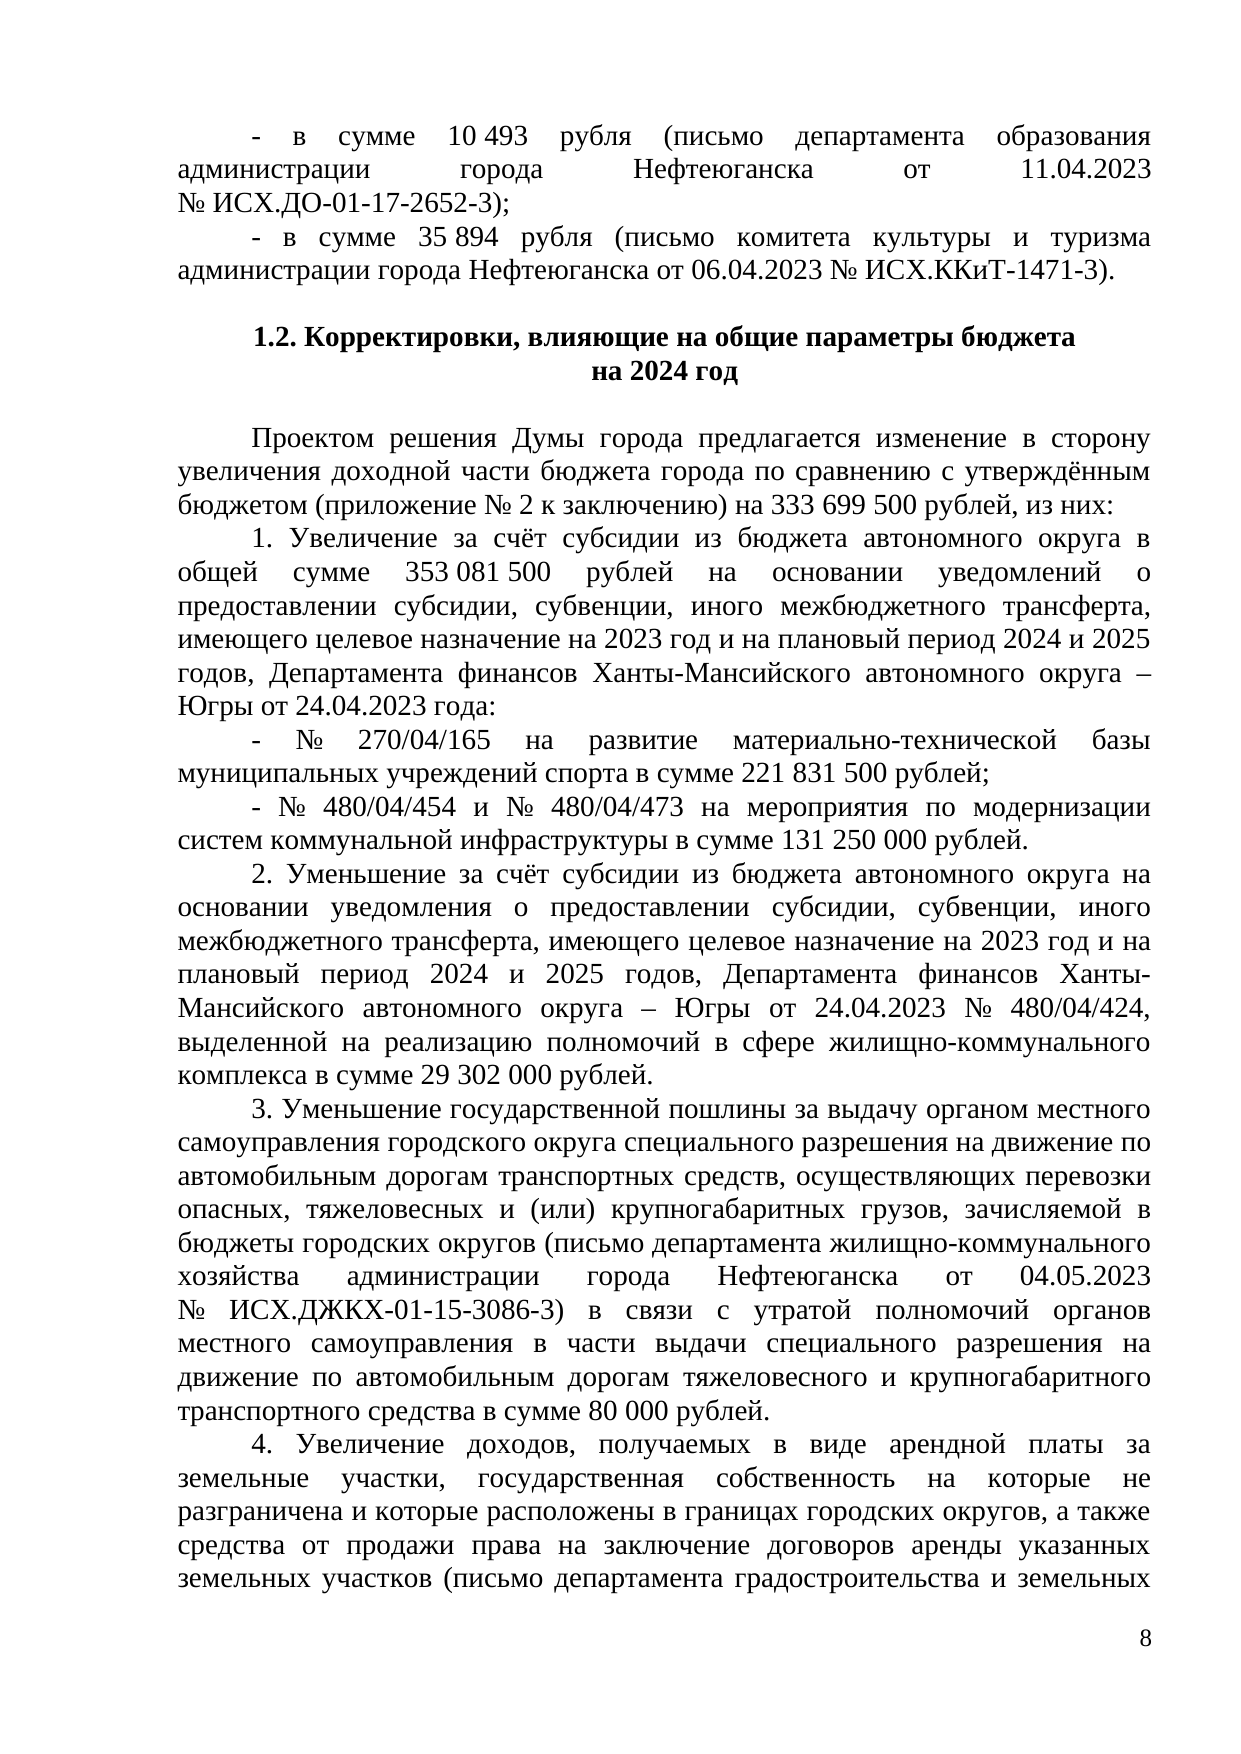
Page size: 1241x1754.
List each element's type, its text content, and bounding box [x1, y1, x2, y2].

text 1. Увеличение за счёт субсидии из бюджета автономного округа в общей сумме 353 081 500 рублей на основании уведомлений о предоставлении субсидии, субвенции, иного межбюджетного трансферта, имеющего целевое назначение на 2023 год и на плановый период 2024 и 2025 годов, Департамента финансов Ханты-Мансийского автономного округа – Югры от 24.04.2023 года: [177, 521, 1152, 722]
text - в сумме 35 894 рубля (письмо комитета культуры и туризма администрации города Нефтеюганска от 06.04.2023 № ИСХ.ККиТ-1471-3). [177, 219, 1152, 286]
text 1.2. Корректировки, влияющие на общие параметры бюджета [177, 319, 1152, 353]
text - в сумме 10 493 рубля (письмо департамента образования администрации города Нефтеюганска от 11.04.2023 № ИСХ.ДО-01-17-2652-3); [177, 118, 1152, 219]
text - № 480/04/454 и № 480/04/473 на мероприятия по модернизации систем коммунальной инфраструктуры в сумме 131 250 000 рублей. [177, 789, 1152, 856]
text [177, 1426, 1152, 1594]
text - № 270/04/165 на развитие материально-технической базы муниципальных учреждений спорта в сумме 221 831 500 рублей; [177, 722, 1152, 789]
text на 2024 год [177, 353, 1152, 386]
text 2. Уменьшение за счёт субсидии из бюджета автономного округа на основании уведомления о предоставлении субсидии, субвенции, иного межбюджетного трансферта, имеющего целевое назначение на 2023 год и на плановый период 2024 и 2025 годов, Департамента финансов Ханты-Мансийского автономного округа – Югры от 24.04.2023 № 480/04/424, выделенной на реализацию полномочий в сфере жилищно-коммунального комплекса в сумме 29 302 000 рублей. [177, 856, 1152, 1091]
text 3. Уменьшение государственной пошлины за выдачу органом местного самоуправления городского округа специального разрешения на движение по автомобильным дорогам транспортных средств, осуществляющих перевозки опасных, тяжеловесных и (или) крупногабаритных грузов, зачисляемой в бюджеты городских округов (письмо департамента жилищно-коммунального хозяйства администрации города Нефтеюганска от 04.05.2023 № ИСХ.ДЖКХ-01-15-3086-3) в связи с утратой полномочий органов местного самоуправления в части выдачи специального разрешения на движение по автомобильным дорогам тяжеловесного и крупногабаритного транспортного средства в сумме 80 000 рублей. [177, 1091, 1152, 1426]
text Проектом решения Думы города предлагается изменение в сторону увеличения доходной части бюджета города по сравнению с утверждённым бюджетом (приложение № 2 к заключению) на 333 699 500 рублей, из них: [177, 420, 1152, 521]
